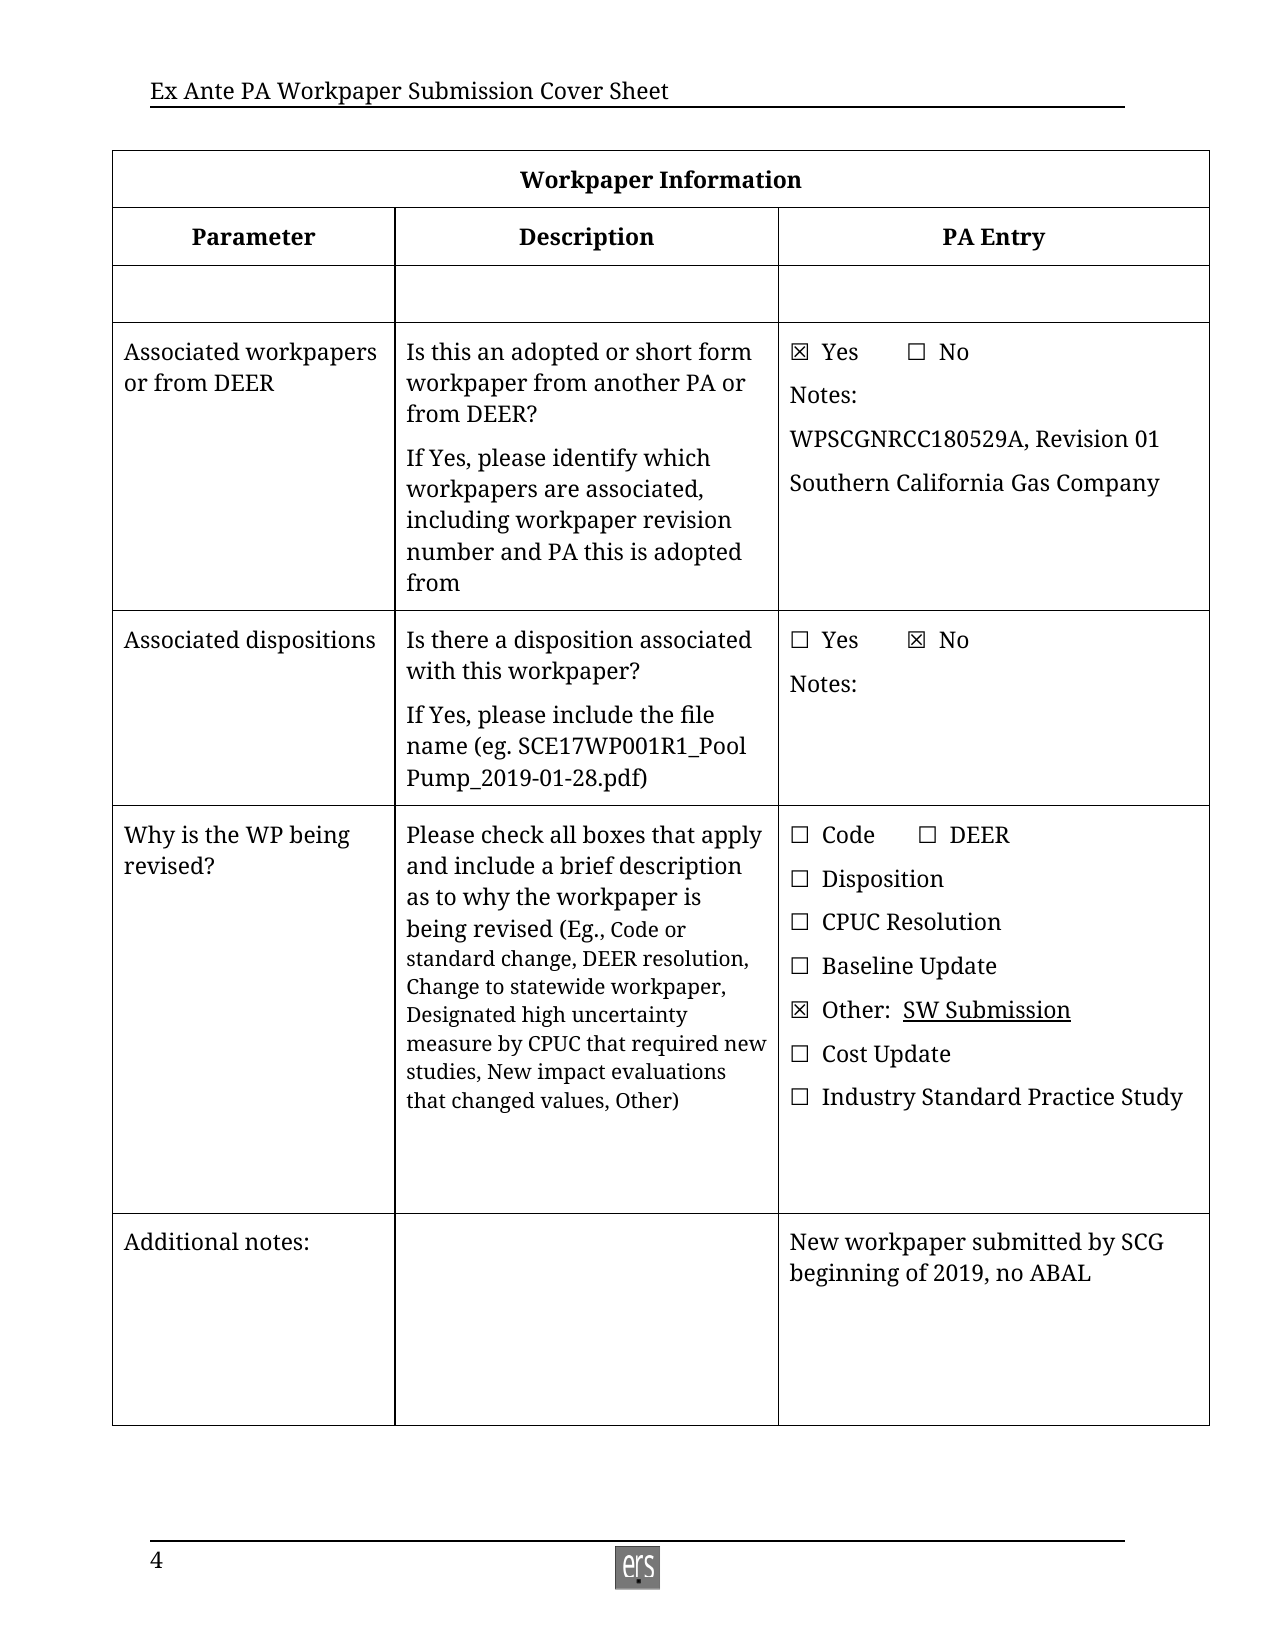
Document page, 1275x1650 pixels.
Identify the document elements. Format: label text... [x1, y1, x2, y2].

table_cell New workpaper submitted by SCG beginning of 2019, no ABAL [779, 1214, 1209, 1425]
table_cell Please check all boxes that apply and include a brief description as to why the workpaper is being revised (Eg., Code or standard change, DEER resolution, Change to statewide workpaper, Designated high uncertainty measure by CPUC that required new studies, New impact evaluations that changed values, Other) [396, 806, 778, 1212]
table_cell Yes No Notes: [779, 611, 1209, 805]
table_cell Why is the WP being revised? [113, 806, 394, 1212]
table_cell Is this an adopted or short form workpaper from another PA or from DEER? If Yes, please identify which workpapers are associated, including workpaper revision number and PA this is adopted from [396, 323, 778, 610]
table_cell Parameter [113, 208, 394, 264]
table_cell Yes No Notes: WPSCGNRCC180529A, Revision 01 Southern California Gas Company [779, 323, 1209, 610]
table_cell Additional notes: [113, 1214, 394, 1425]
table_cell Associated dispositions [113, 611, 394, 805]
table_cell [113, 266, 394, 322]
table_cell Associated workpapers or from DEER [113, 323, 394, 610]
table_cell Is there a disposition associated with this workpaper? If Yes, please include the file name (eg. SCE17WP001R1_Pool Pump_2019-01-28.pdf) [396, 611, 778, 805]
table_cell Description [396, 208, 778, 264]
table_header Workpaper Information [113, 151, 1209, 207]
table_cell Code DEER Disposition CPUC Resolution Baseline Update Other: SW Submission Cost Update Industry Standard Practice Study [779, 806, 1209, 1212]
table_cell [396, 266, 778, 322]
table_cell PA Entry [779, 208, 1209, 264]
table_cell [396, 1214, 778, 1425]
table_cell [779, 266, 1209, 322]
